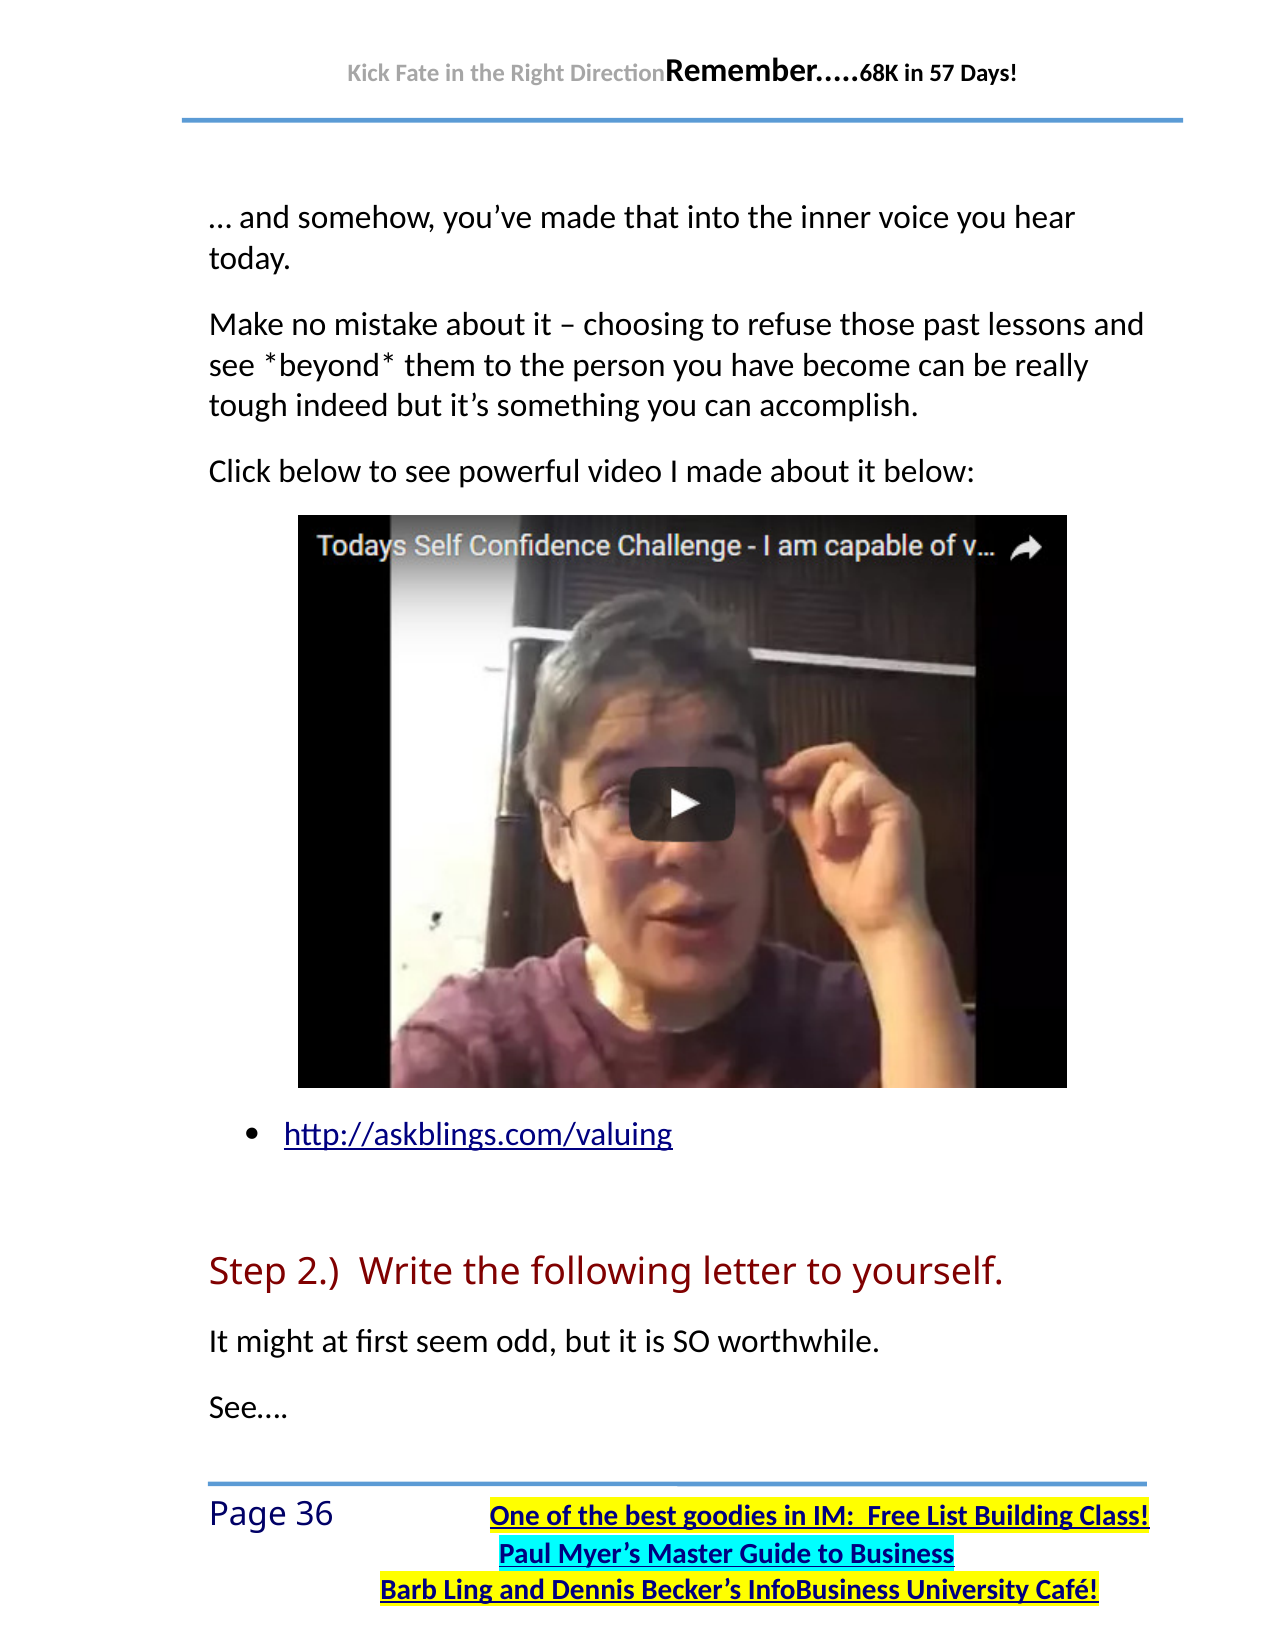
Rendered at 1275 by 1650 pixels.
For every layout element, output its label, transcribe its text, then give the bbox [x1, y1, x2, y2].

text See…. [208, 1386, 1156, 1427]
subtitle Step 2.) Write the following letter to yourself. [208, 1244, 1156, 1295]
list http://askblings.com/valuing [246, 1113, 1156, 1153]
text … and somehow, you’ve made that into the inner voice you hear today. [208, 196, 1156, 278]
text It might at first seem odd, but it is SO worthwhile. [208, 1320, 1156, 1361]
picture [298, 515, 1067, 1088]
text Click below to see powerful video I made about it below: [208, 450, 1156, 491]
text Make no mistake about it – choosing to refuse those past lessons and see *beyond* them to the person you have become can be really tough indeed but it’s something you can accomplish. [208, 303, 1156, 425]
